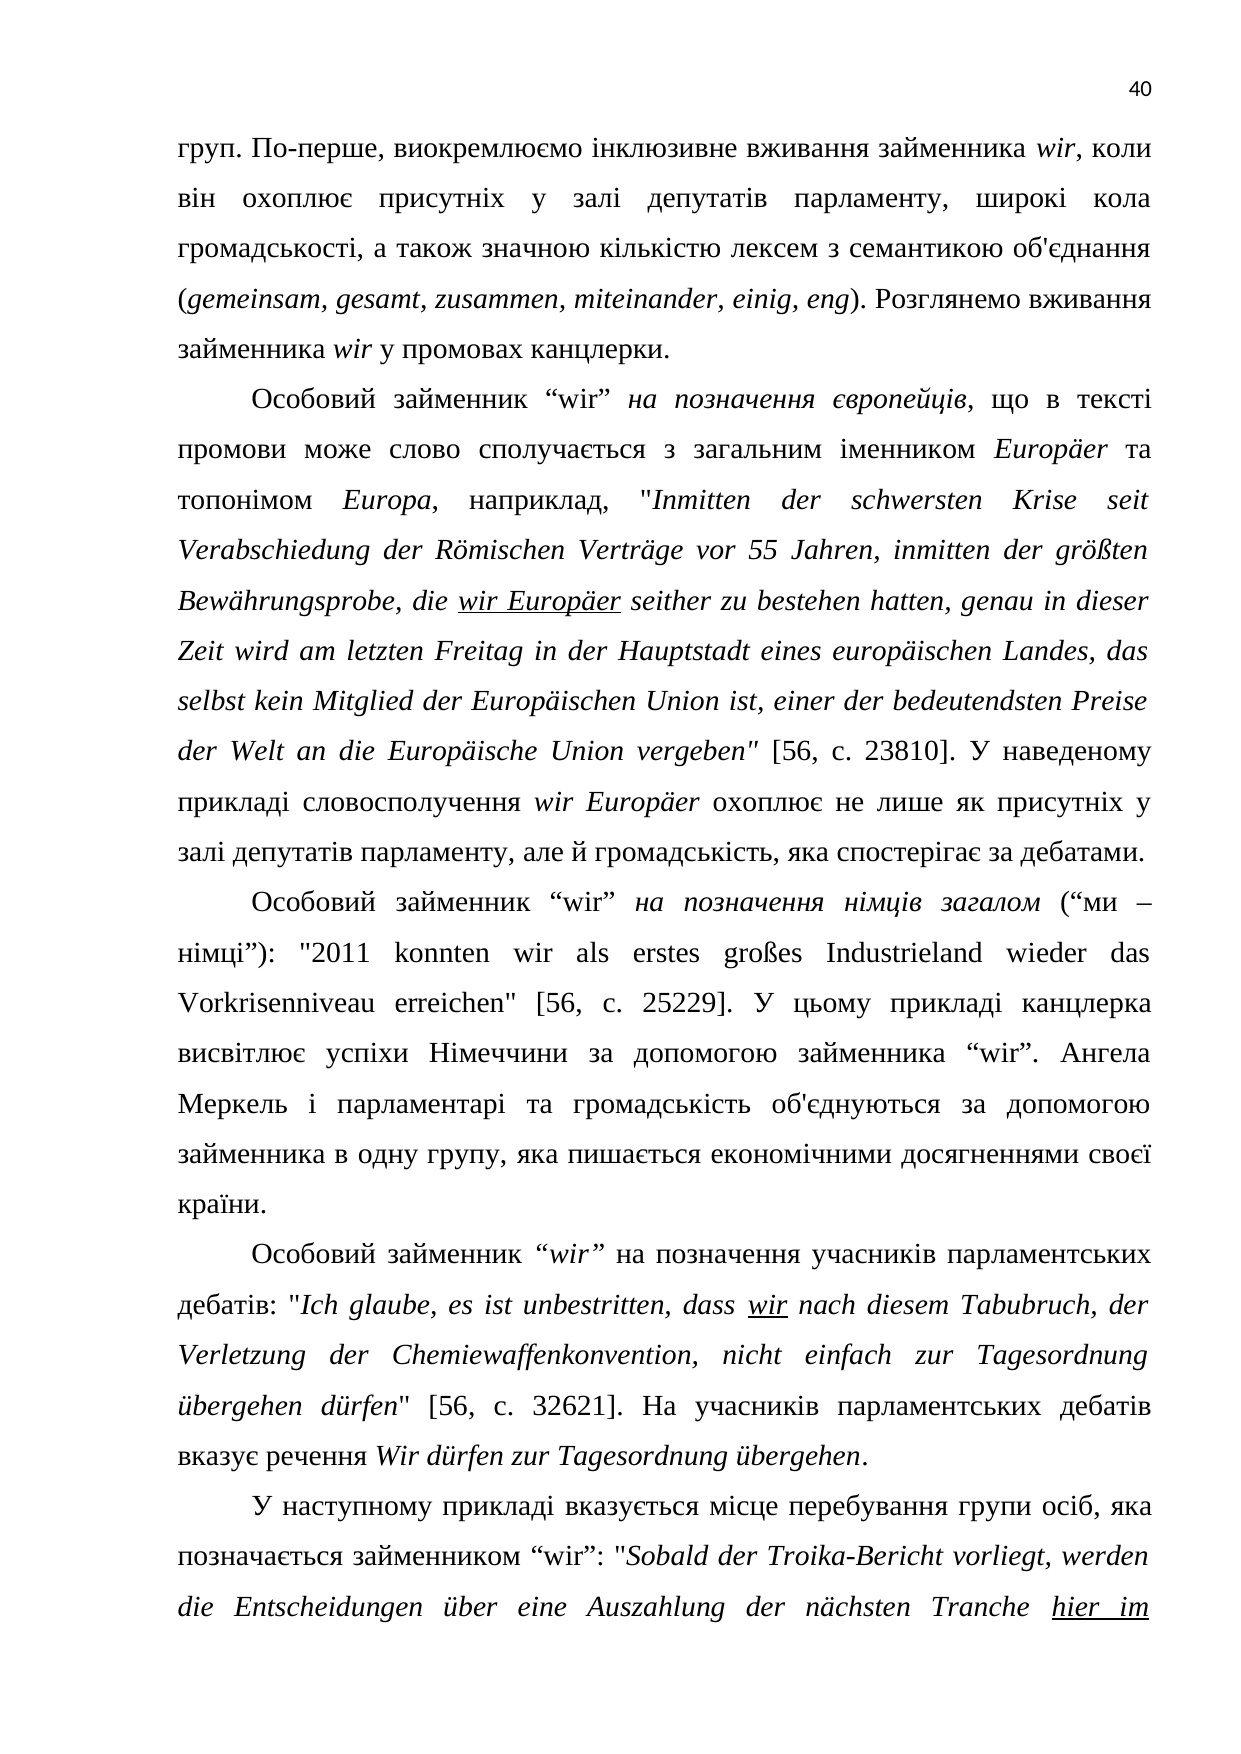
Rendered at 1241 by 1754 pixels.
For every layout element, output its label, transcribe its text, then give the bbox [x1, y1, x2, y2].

text Особовий займенник “wir” на позначення учасників парламентських дебатів: "Ich glaube, es ist unbestritten, dass wir nach diesem Tabubruch, der Verletzung der Chemiewaffenkonvention, nicht einfach zur Tagesordnung übergehen dürfen" [56, с. 32621]. На учасників парламентських дебатів вказує речення Wir dürfen zur Tagesordnung übergehen. [177, 1237, 1152, 1471]
text Особовий займенник “wir” на позначення німців загалом (“ми – німці”): "2011 konnten wir als erstes großes Industrieland wieder das Vorkrisenniveau erreichen" [56, с. 25229]. У цьому прикладі канцлерка висвітлює успіхи Німеччини за допомогою займенника “wir”. Ангела Меркель і парламентарі та громадськість об'єднуються за допомогою займенника в одну групу, яка пишається економічними досягненнями своєї країни. [177, 884, 1152, 1220]
text Особовий займенник “wir” на позначення європейців, що в тексті промови може слово сполучається з загальним іменником Europäer та топонімом Europa, наприклад, "Inmitten der schwersten Krise seit Verabschiedung der Römischen Verträge vor 55 Jahren, inmitten der größten Bewährungsprobe, die wir Europäer seither zu bestehen hatten, genau in dieser Zeit wird am letzten Freitag in der Hauptstadt eines europäischen Landes, das selbst kein Mitglied der Europäischen Union ist, einer der bedeutendsten Preise der Welt an die Europäische Union vergeben" [56, с. 23810]. У наведеному прикладі словосполучення wir Europäer охоплює не лише як присутніх у залі депутатів парламенту, але й громадськість, яка спостерігає за дебатами. [177, 381, 1152, 868]
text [177, 1488, 1152, 1622]
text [177, 130, 1152, 364]
